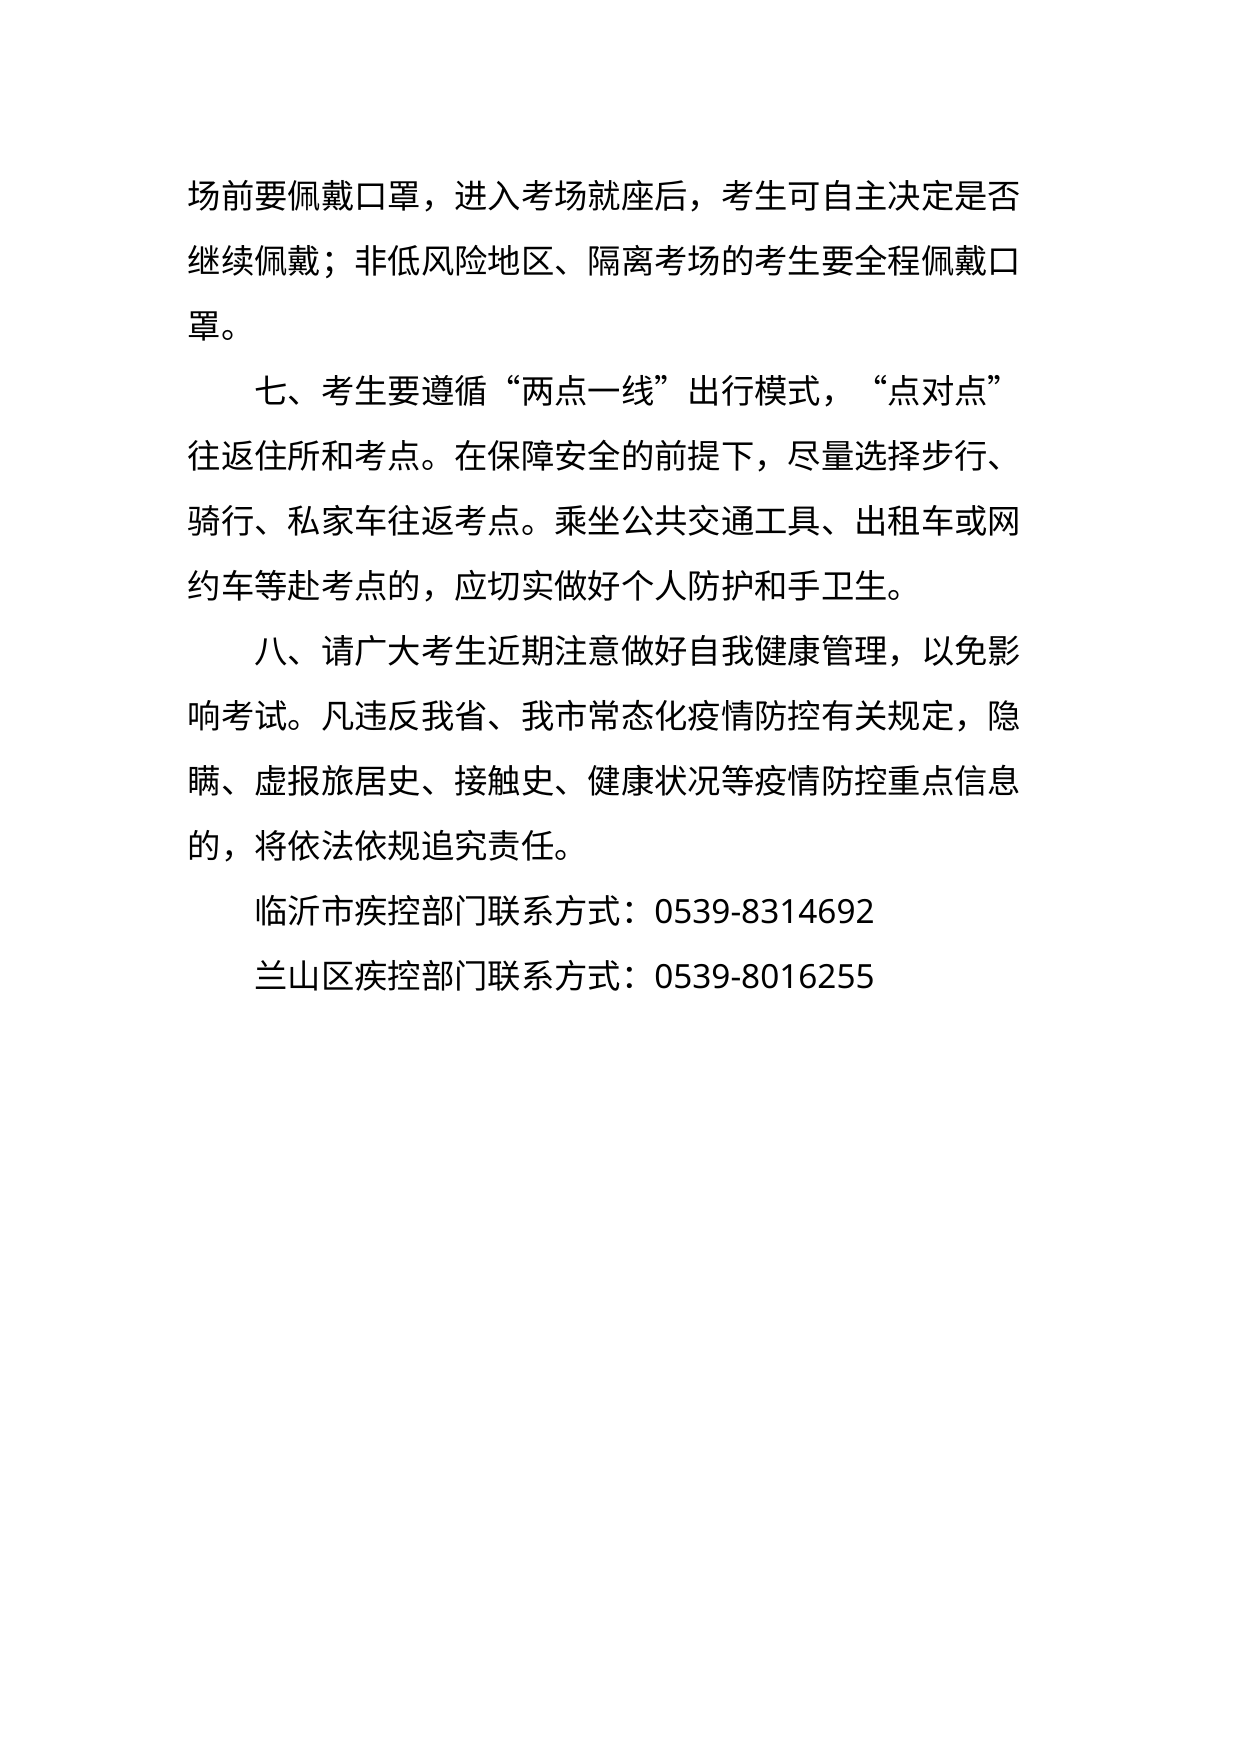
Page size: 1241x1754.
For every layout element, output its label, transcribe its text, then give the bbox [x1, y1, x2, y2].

text 七、考生要遵循“两点一线”出行模式，“点对点”往返住所和考点。在保障安全的前提下，尽量选择步行、骑行、私家车往返考点。乘坐公共交通工具、出租车或网约车等赴考点的，应切实做好个人防护和手卫生。 [187, 357, 1053, 617]
text 兰山区疾控部门联系方式：0539-8016255 [187, 942, 1053, 1007]
text 八、请广大考生近期注意做好自我健康管理，以免影响考试。凡违反我省、我市常态化疫情防控有关规定，隐瞒、虚报旅居史、接触史、健康状况等疫情防控重点信息的，将依法依规追究责任。 [187, 617, 1053, 877]
text 临沂市疾控部门联系方式：0539-8314692 [187, 877, 1053, 942]
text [187, 162, 1053, 357]
